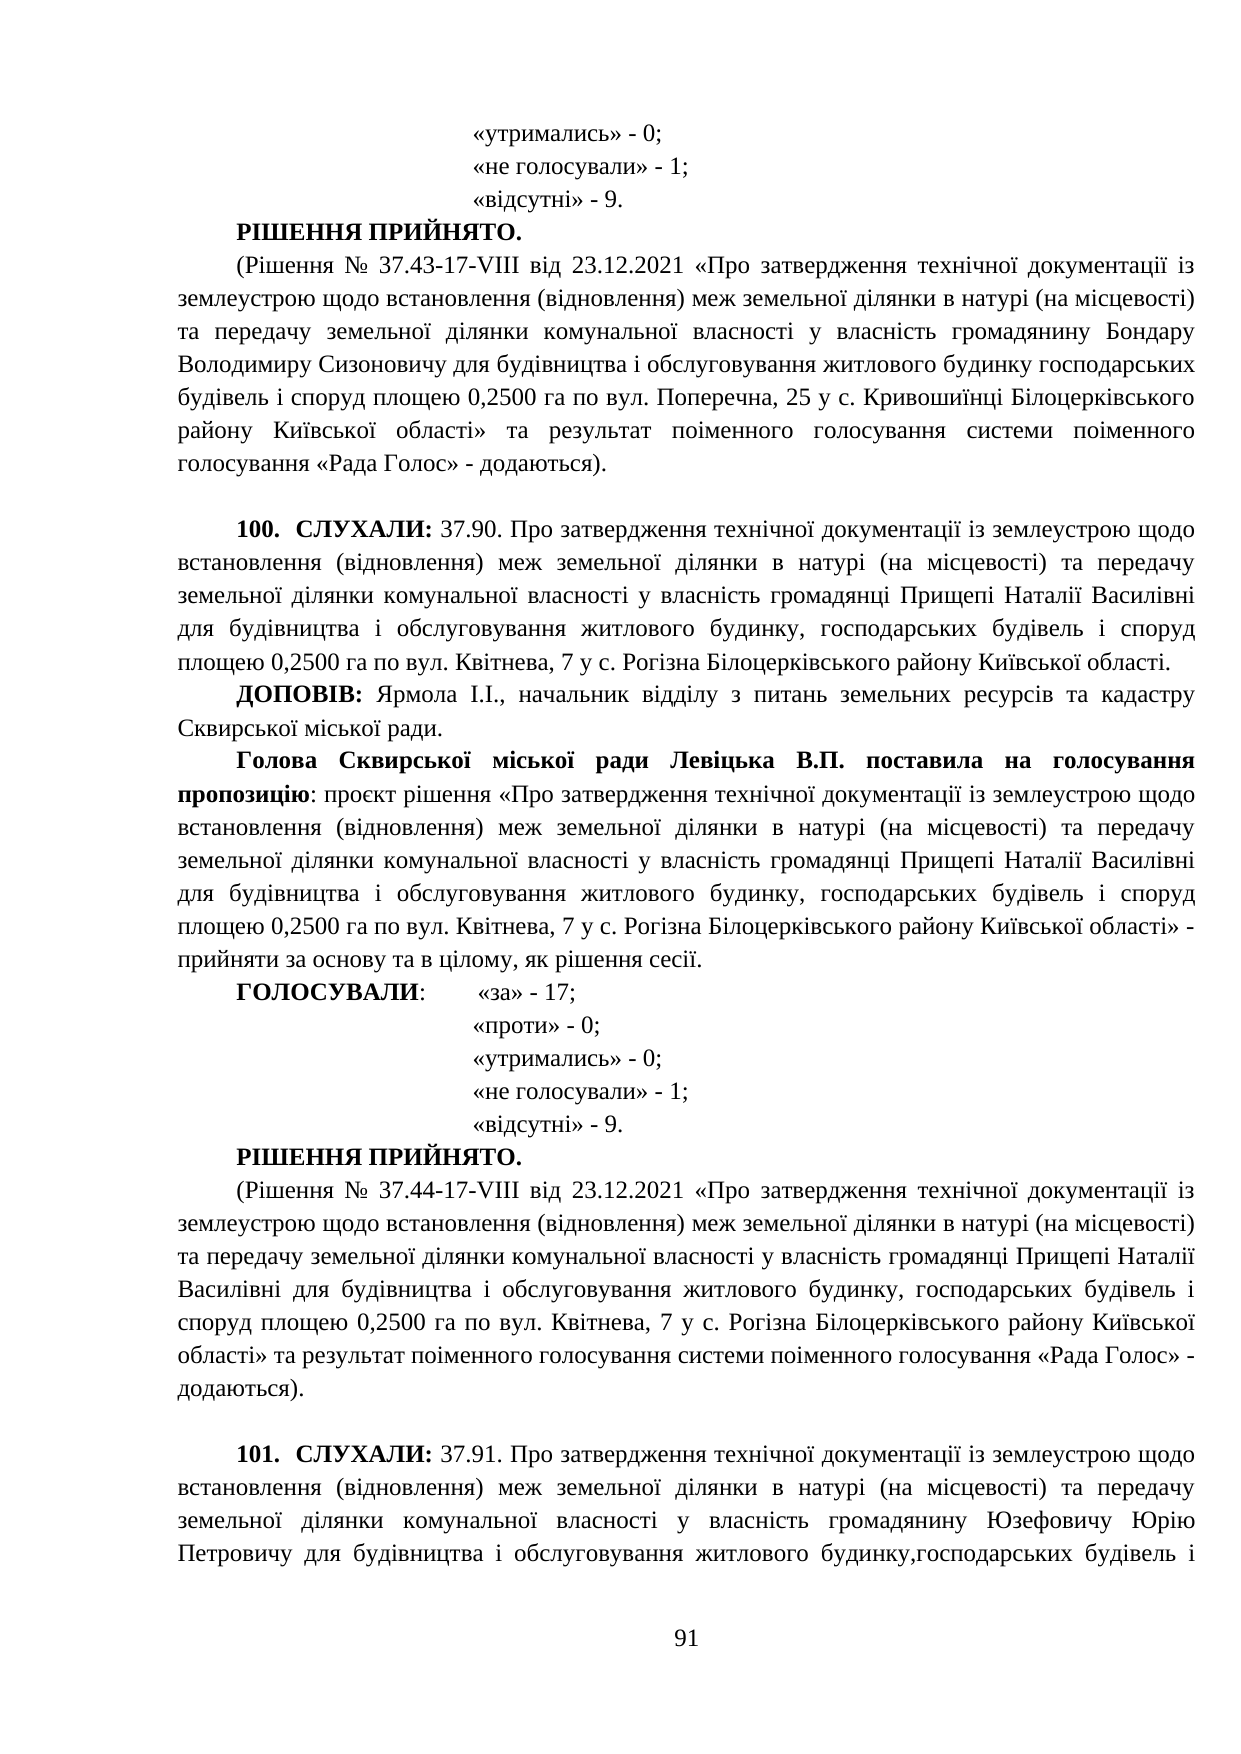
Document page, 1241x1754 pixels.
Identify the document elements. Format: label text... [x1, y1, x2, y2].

text «утримались» - 0; [428, 118, 1196, 147]
text Голова Сквирської міської ради Левіцька В.П. поставила на голосування пропозицію: проєкт рішення «Про затвердження технічної документації із землеустрою щодо встановлення (відновлення) меж земельної ділянки в натурі (на місцевості) та передачу земельної ділянки комунальної власності у власність громадянці Прищепі Наталії Василівні для будівництва і обслуговування житлового будинку, господарських будівель і споруд площею 0,2500 га по вул. Квітнева, 7 у с. Рогізна Білоцерківського району Київської області» - прийняти за основу та в цілому, як рішення сесії. [177, 746, 1196, 972]
list СЛУХАЛИ: 37.90. Про затвердження технічної документації із землеустрою щодо встановлення (відновлення) меж земельної ділянки в натурі (на місцевості) та передачу земельної ділянки комунальної власності у власність громадянці Прищепі Наталії Василівні для будівництва і обслуговування житлового будинку, господарських будівель і споруд площею 0,2500 га по вул. Квітнева, 7 у с. Рогізна Білоцерківського району Київської області. [177, 514, 1196, 675]
text ДОПОВІВ: Ярмола І.І., начальник відділу з питань земельних ресурсів та кадастру Сквирської міської ради. [177, 679, 1196, 741]
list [177, 1439, 1196, 1567]
text «відсутні» - 9. [428, 1109, 1196, 1138]
text «відсутні» - 9. [428, 184, 1196, 213]
text (Рішення № 37.43-17-VIII від 23.12.2021 «Про затвердження технічної документації із землеустрою щодо встановлення (відновлення) меж земельної ділянки в натурі (на місцевості) та передачу земельної ділянки комунальної власності у власність громадянину Бондару Володимиру Сизоновичу для будівництва і обслуговування житлового будинку господарських будівель і споруд площею 0,2500 га по вул. Поперечна, 25 у с. Кривошиїнці Білоцерківського району Київської області» та результат поіменного голосування системи поіменного голосування «Рада Голос» - додаються). [177, 250, 1196, 477]
text «не голосували» - 1; [428, 1076, 1196, 1104]
text «утримались» - 0; [428, 1043, 1196, 1072]
text РІШЕННЯ ПРИЙНЯТО. [177, 217, 1196, 246]
text «не голосували» - 1; [428, 151, 1196, 180]
text ГОЛОСУВАЛИ: «за» - 17; [177, 977, 1196, 1006]
text РІШЕННЯ ПРИЙНЯТО. [177, 1142, 1196, 1171]
text (Рішення № 37.44-17-VIII від 23.12.2021 «Про затвердження технічної документації із землеустрою щодо встановлення (відновлення) меж земельної ділянки в натурі (на місцевості) та передачу земельної ділянки комунальної власності у власність громадянці Прищепі Наталії Василівні для будівництва і обслуговування житлового будинку, господарських будівель і споруд площею 0,2500 га по вул. Квітнева, 7 у с. Рогізна Білоцерківського району Київської області» та результат поіменного голосування системи поіменного голосування «Рада Голос» - додаються). [177, 1175, 1196, 1402]
text «проти» - 0; [428, 1010, 1196, 1038]
